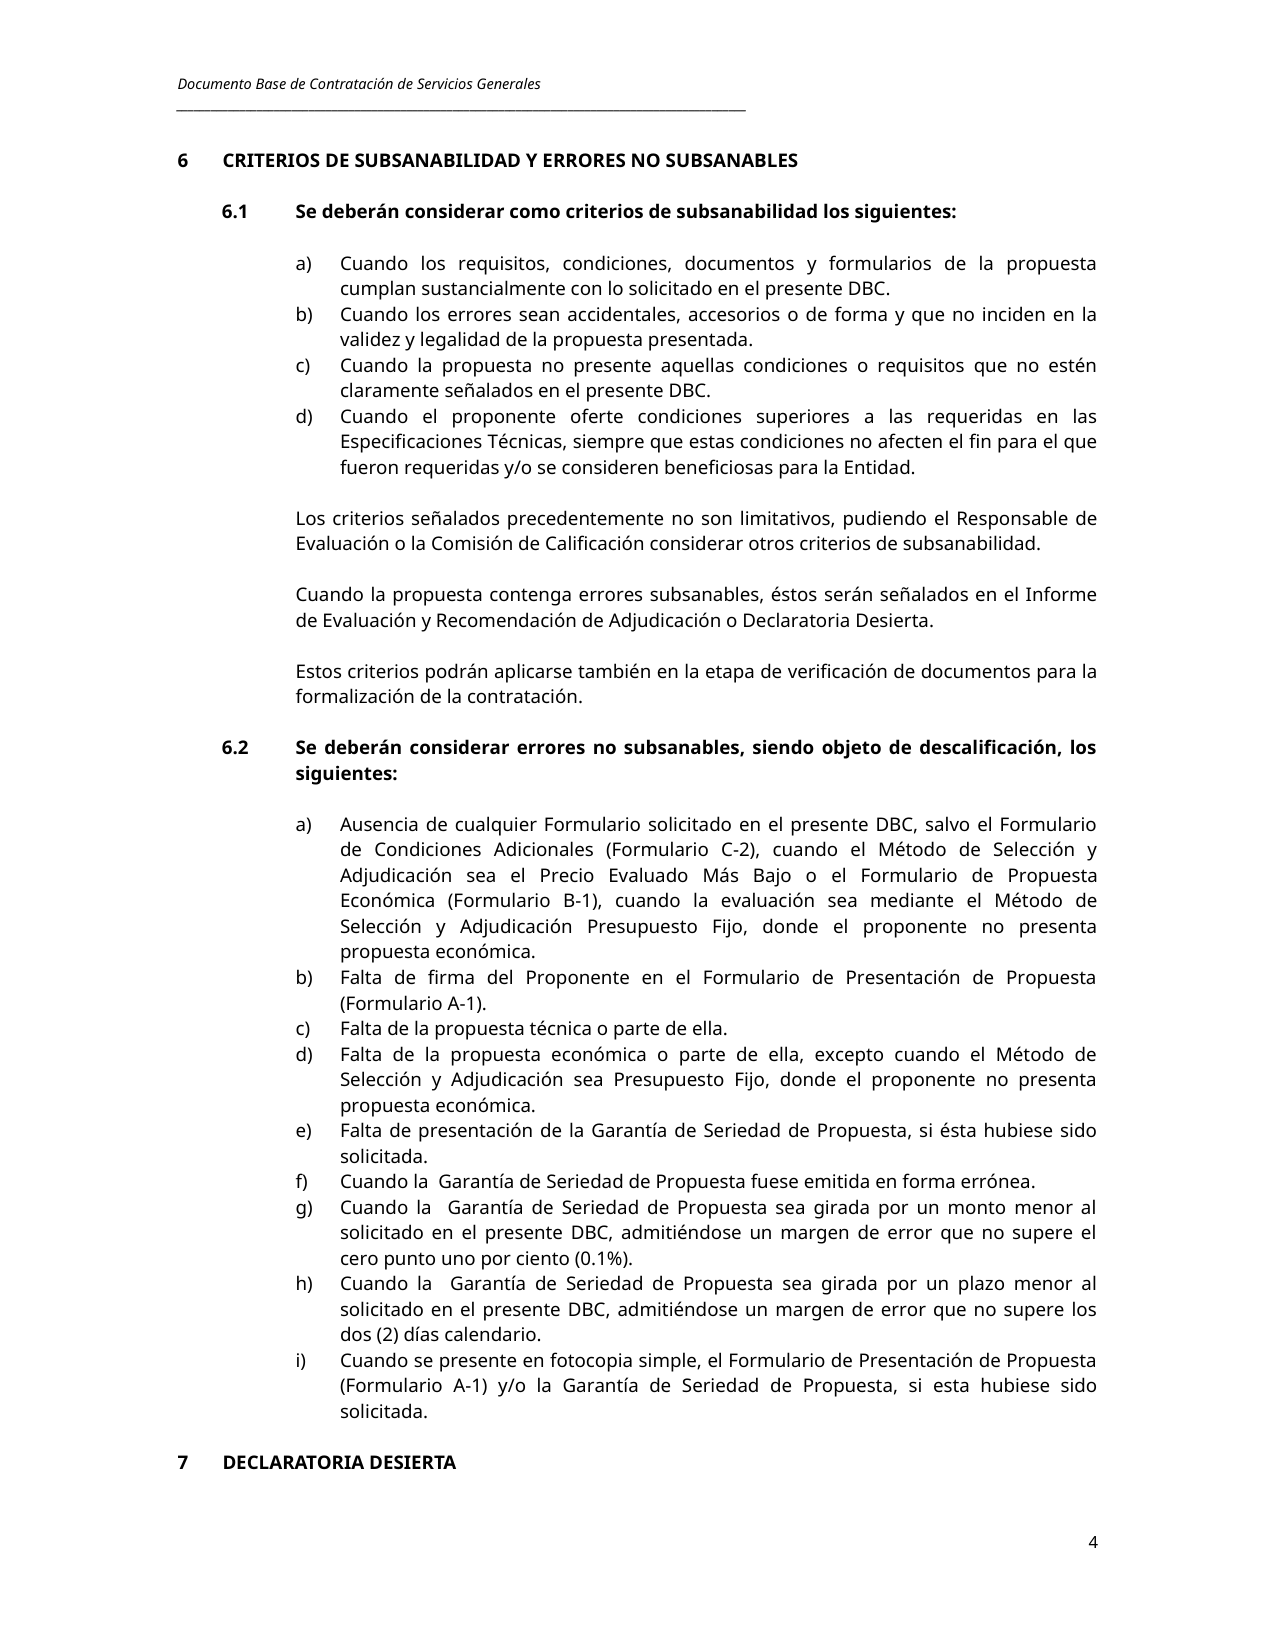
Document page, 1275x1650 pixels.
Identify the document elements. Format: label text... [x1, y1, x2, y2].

list Cuando los errores sean accidentales, accesorios o de forma y que no inciden en la validez y legalidad de la propuesta presentada. [295, 301, 1098, 352]
list Los criterios señalados precedentemente no son limitativos, pudiendo el Responsable de Evaluación o la Comisión de Calificación considerar otros criterios de subsanabilidad. [295, 505, 1098, 556]
list Ausencia de cualquier Formulario solicitado en el presente DBC, salvo el Formulario de Condiciones Adicionales (Formulario C-2), cuando el Método de Selección y Adjudicación sea el Precio Evaluado Más Bajo o el Formulario de Propuesta Económica (Formulario B-1), cuando la evaluación sea mediante el Método de Selección y Adjudicación Presupuesto Fijo, donde el proponente no presenta propuesta económica. [295, 811, 1098, 964]
list Se deberán considerar errores no subsanables, siendo objeto de descalificación, los siguientes: [222, 735, 1098, 786]
list Cuando la Garantía de Seriedad de Propuesta fuese emitida en forma errónea. [295, 1168, 1098, 1194]
list Cuando los requisitos, condiciones, documentos y formularios de la propuesta cumplan sustancialmente con lo solicitado en el presente DBC. [295, 250, 1098, 301]
list Se deberán considerar como criterios de subsanabilidad los siguientes: [222, 199, 1098, 224]
list Falta de presentación de la Garantía de Seriedad de Propuesta, si ésta hubiese sido solicitada. [295, 1117, 1098, 1168]
list Falta de la propuesta técnica o parte de ella. [295, 1015, 1098, 1041]
list Cuando la propuesta contenga errores subsanables, éstos serán señalados en el Informe de Evaluación y Recomendación de Adjudicación o Declaratoria Desierta. [295, 582, 1098, 633]
list Falta de firma del Proponente en el Formulario de Presentación de Propuesta (Formulario A-1). [295, 964, 1098, 1015]
list Cuando el proponente oferte condiciones superiores a las requeridas en las Especificaciones Técnicas, siempre que estas condiciones no afecten el fin para el que fueron requeridas y/o se consideren beneficiosas para la Entidad. [295, 403, 1098, 479]
list Cuando la Garantía de Seriedad de Propuesta sea girada por un monto menor al solicitado en el presente DBC, admitiéndose un margen de error que no supere el cero punto uno por ciento (0.1%). [295, 1194, 1098, 1271]
title CRITERIOS DE SUBSANABILIDAD Y ERRORES NO SUBSANABLES [177, 148, 1098, 173]
list Cuando la Garantía de Seriedad de Propuesta sea girada por un plazo menor al solicitado en el presente DBC, admitiéndose un margen de error que no supere los dos (2) días calendario. [295, 1271, 1098, 1347]
list Cuando la propuesta no presente aquellas condiciones o requisitos que no estén claramente señalados en el presente DBC. [295, 352, 1098, 403]
list Falta de la propuesta económica o parte de ella, excepto cuando el Método de Selección y Adjudicación sea Presupuesto Fijo, donde el proponente no presenta propuesta económica. [295, 1041, 1098, 1117]
title DECLARATORIA DESIERTA [177, 1449, 1098, 1475]
list Cuando se presente en fotocopia simple, el Formulario de Presentación de Propuesta (Formulario A-1) y/o la Garantía de Seriedad de Propuesta, si esta hubiese sido solicitada. [295, 1347, 1098, 1424]
list Estos criterios podrán aplicarse también en la etapa de verificación de documentos para la formalización de la contratación. [295, 658, 1098, 709]
